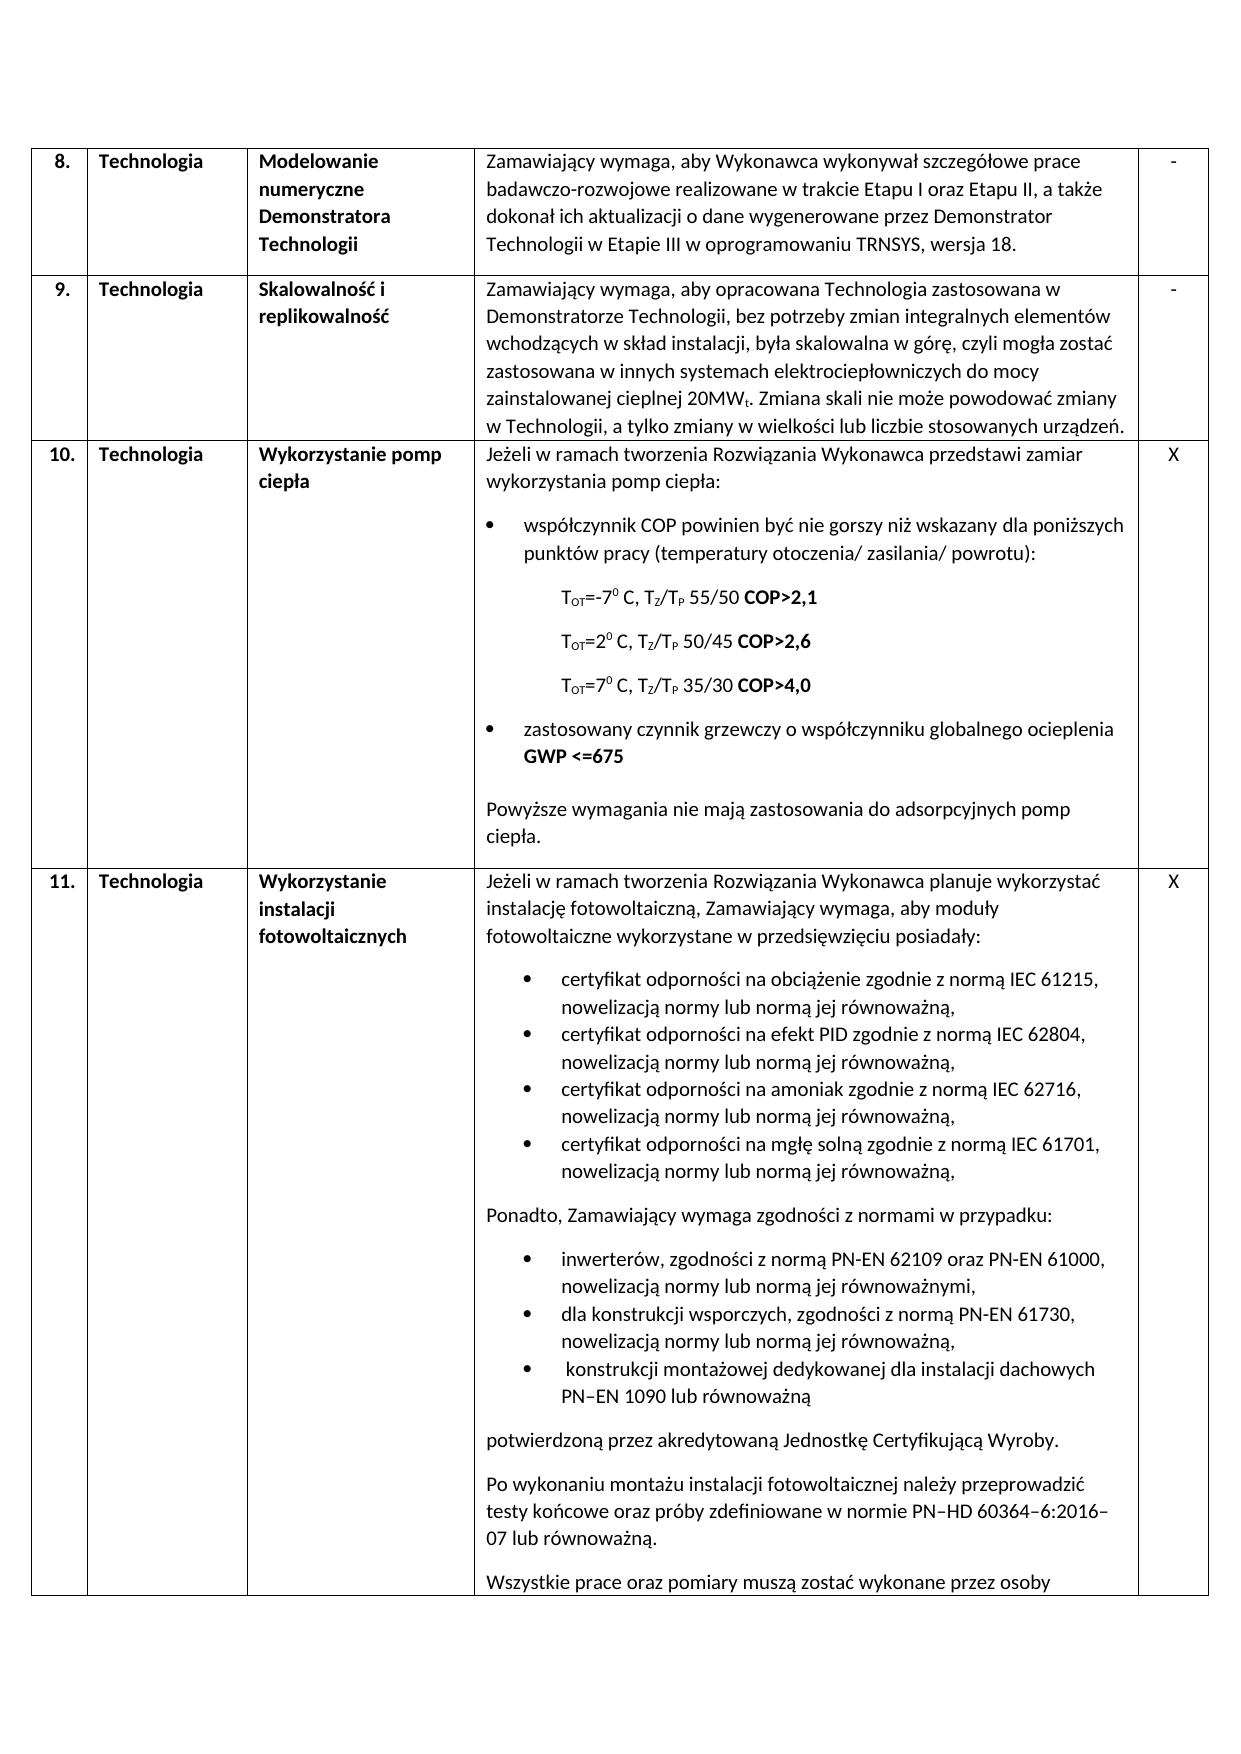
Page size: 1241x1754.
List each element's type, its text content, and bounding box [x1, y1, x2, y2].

table_cell Zamawiający wymaga, aby opracowana Technologia zastosowana w Demonstratorze Technologii, bez potrzeby zmian integralnych elementów wchodzących w skład instalacji, była skalowalna w górę, czyli mogła zostać zastosowana w innych systemach elektrociepłowniczych do mocy zainstalowanej cieplnej 20MWt. Zmiana skali nie może powodować zmiany w Technologii, a tylko zmiany w wielkości lub liczbie stosowanych urządzeń. [475, 276, 1138, 440]
table_cell - [1139, 276, 1208, 440]
table_cell Skalowalność i replikowalność [248, 276, 474, 440]
table_cell Technologia [88, 869, 247, 1595]
table_header Technologia [88, 149, 247, 275]
table_cell 11. [32, 869, 87, 1595]
table_cell 10. [32, 441, 87, 867]
table_cell 9. [32, 276, 87, 440]
table_cell X [1139, 869, 1208, 1595]
table_cell Technologia [88, 276, 247, 440]
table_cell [475, 869, 1138, 1595]
table_cell Technologia [88, 441, 247, 867]
table_header 8. [32, 149, 87, 275]
table_header - [1139, 149, 1208, 275]
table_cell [248, 869, 474, 1595]
table_header Modelowanie numeryczne Demonstratora Technologii [248, 149, 474, 275]
table_cell X [1139, 441, 1208, 867]
table_cell Wykorzystanie pomp ciepła [248, 441, 474, 867]
table_cell Jeżeli w ramach tworzenia Rozwiązania Wykonawca przedstawi zamiar wykorzystania pomp ciepła: współczynnik COP powinien być nie gorszy niż wskazany dla poniższych punktów pracy (temperatury otoczenia/ zasilania/ powrotu): TOT=-70 C, TZ/TP 55/50 COP>2,1 TOT=20 C, TZ/TP 50/45 COP>2,6 TOT=70 C, TZ/TP 35/30 COP>4,0 zastosowany czynnik grzewczy o współczynniku globalnego ocieplenia GWP <=675 Powyższe wymagania nie mają zastosowania do adsorpcyjnych pomp ciepła. [475, 441, 1138, 867]
table_header Zamawiający wymaga, aby Wykonawca wykonywał szczegółowe prace badawczo-rozwojowe realizowane w trakcie Etapu I oraz Etapu II, a także dokonał ich aktualizacji o dane wygenerowane przez Demonstrator Technologii w Etapie III w oprogramowaniu TRNSYS, wersja 18. [475, 149, 1138, 275]
